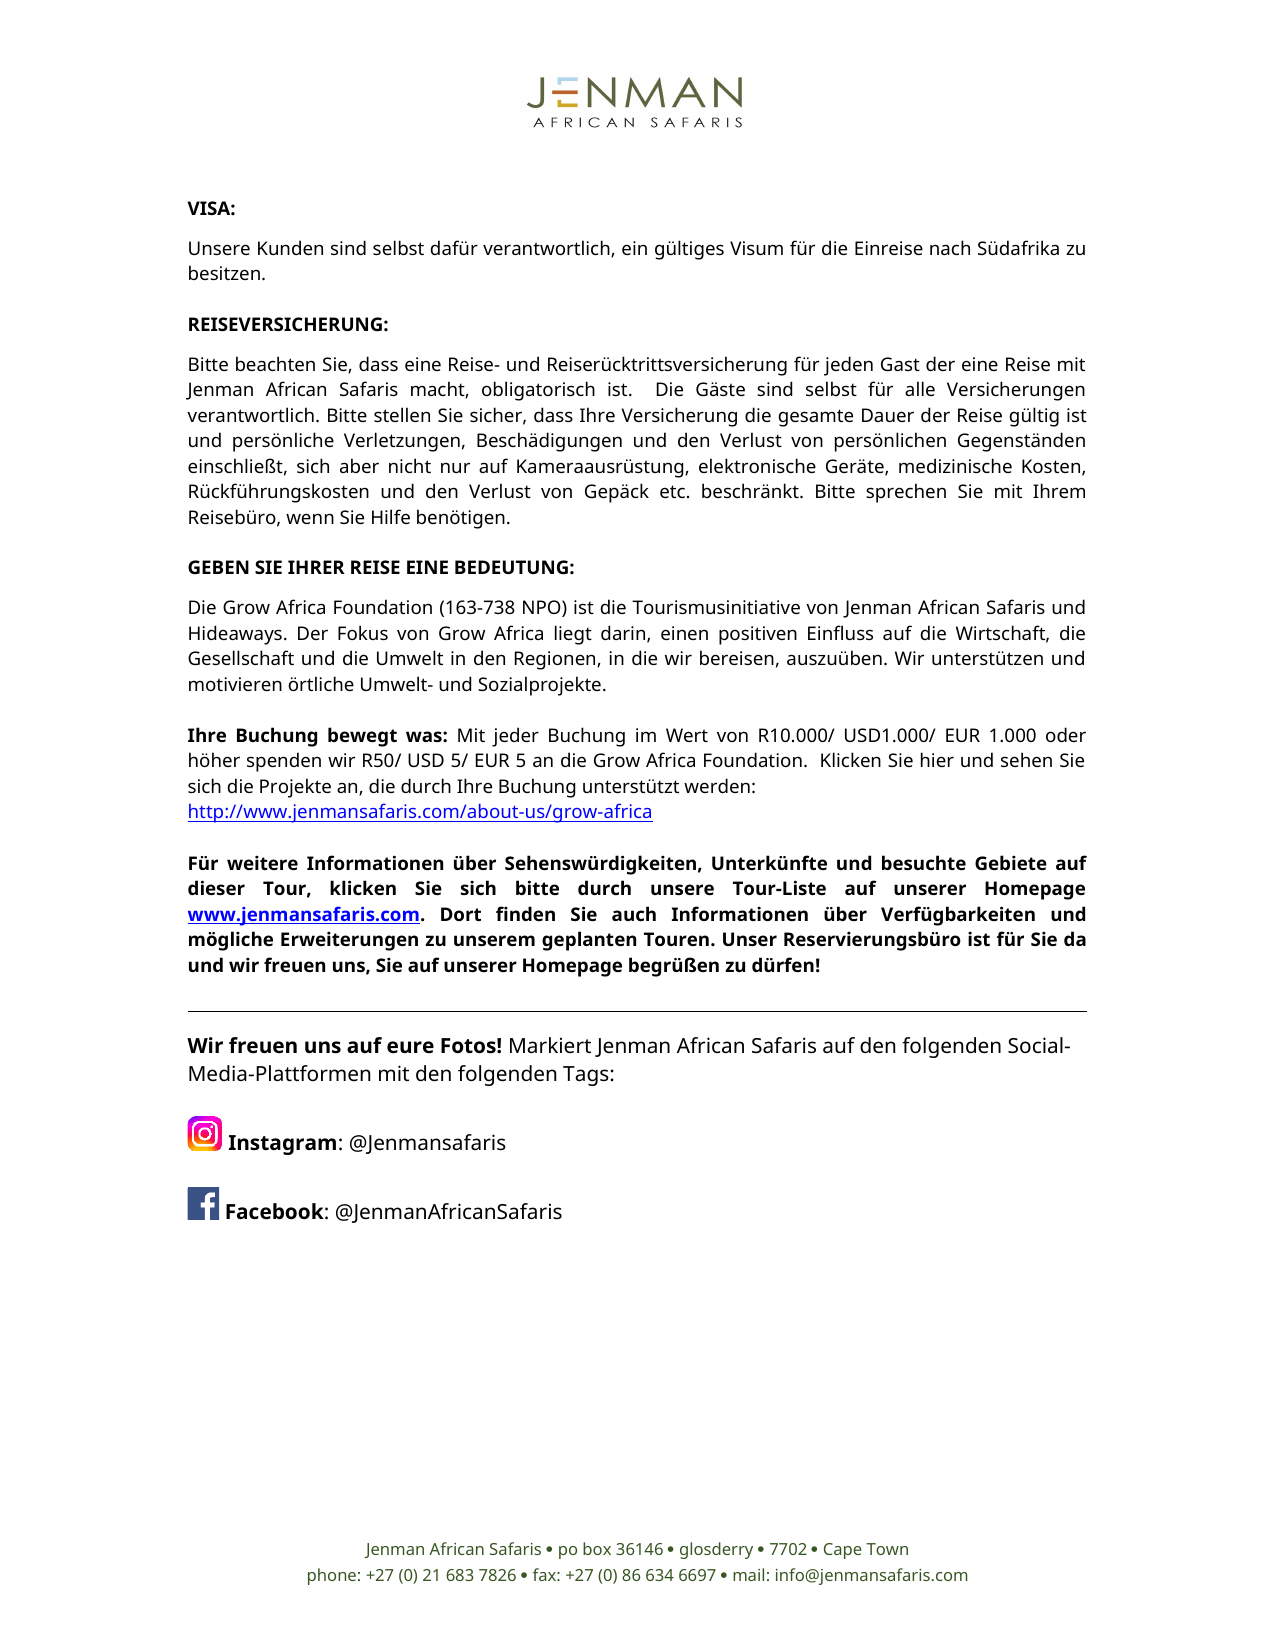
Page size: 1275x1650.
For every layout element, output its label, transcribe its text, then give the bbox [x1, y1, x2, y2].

text Unsere Kunden sind selbst dafür verantwortlich, ein gültiges Visum für die Einreise nach Südafrika zu besitzen. [187, 235, 1087, 286]
subtitle REISEVERSICHERUNG: [187, 311, 1087, 337]
text Instagram: @Jenmansafaris [187, 1116, 1087, 1157]
text Für weitere Informationen über Sehenswürdigkeiten, Unterkünfte und besuchte Gebiete auf dieser Tour, klicken Sie sich bitte durch unsere Tour-Liste auf unserer Homepage www.jenmansafaris.com. Dort finden Sie auch Informationen über Verfügbarkeiten und mögliche Erweiterungen zu unserem geplanten Touren. Unser Reservierungsbüro ist für Sie da und wir freuen uns, Sie auf unserer Homepage begrüßen zu dürfen! [187, 850, 1087, 977]
subtitle VISA: [187, 195, 1087, 221]
text Bitte beachten Sie, dass eine Reise- und Reiserücktrittsversicherung für jeden Gast der eine Reise mit Jenman African Safaris macht, obligatorisch ist. Die Gäste sind selbst für alle Versicherungen verantwortlich. Bitte stellen Sie sicher, dass Ihre Versicherung die gesamte Dauer der Reise gültig ist und persönliche Verletzungen, Beschädigungen und den Verlust von persönlichen Gegenständen einschließt, sich aber nicht nur auf Kameraausrüstung, elektronische Geräte, medizinische Kosten, Rückführungskosten und den Verlust von Gepäck etc. beschränkt. Bitte sprechen Sie mit Ihrem Reisebüro, wenn Sie Hilfe benötigen. [187, 351, 1087, 530]
text Ihre Buchung bewegt was: Mit jeder Buchung im Wert von R10.000/ USD1.000/ EUR 1.000 oder höher spenden wir R50/ USD 5/ EUR 5 an die Grow Africa Foundation. Klicken Sie hier und sehen Sie sich die Projekte an, die durch Ihre Buchung unterstützt werden: [187, 722, 1087, 799]
text http://www.jenmansafaris.com/about-us/grow-africa [187, 799, 1087, 824]
picture [187, 1116, 222, 1151]
text GEBEN SIE IHRER REISE EINE BEDEUTUNG: [187, 555, 1087, 580]
text Wir freuen uns auf eure Fotos! Markiert Jenman African Safaris auf den folgenden Social-Media-Plattformen mit den folgenden Tags: [187, 1031, 1087, 1088]
picture [504, 60, 767, 148]
text Facebook: @JenmanAfricanSafaris [187, 1188, 1087, 1225]
text Die Grow Africa Foundation (163-738 NPO) ist die Tourismusinitiative von Jenman African Safaris und Hideaways. Der Fokus von Grow Africa liegt darin, einen positiven Einfluss auf die Wirtschaft, die Gesellschaft und die Umwelt in den Regionen, in die wir bereisen, auszuüben. Wir unterstützen und motivieren örtliche Umwelt- und Sozialprojekte. [187, 595, 1087, 697]
picture [187, 1187, 220, 1220]
